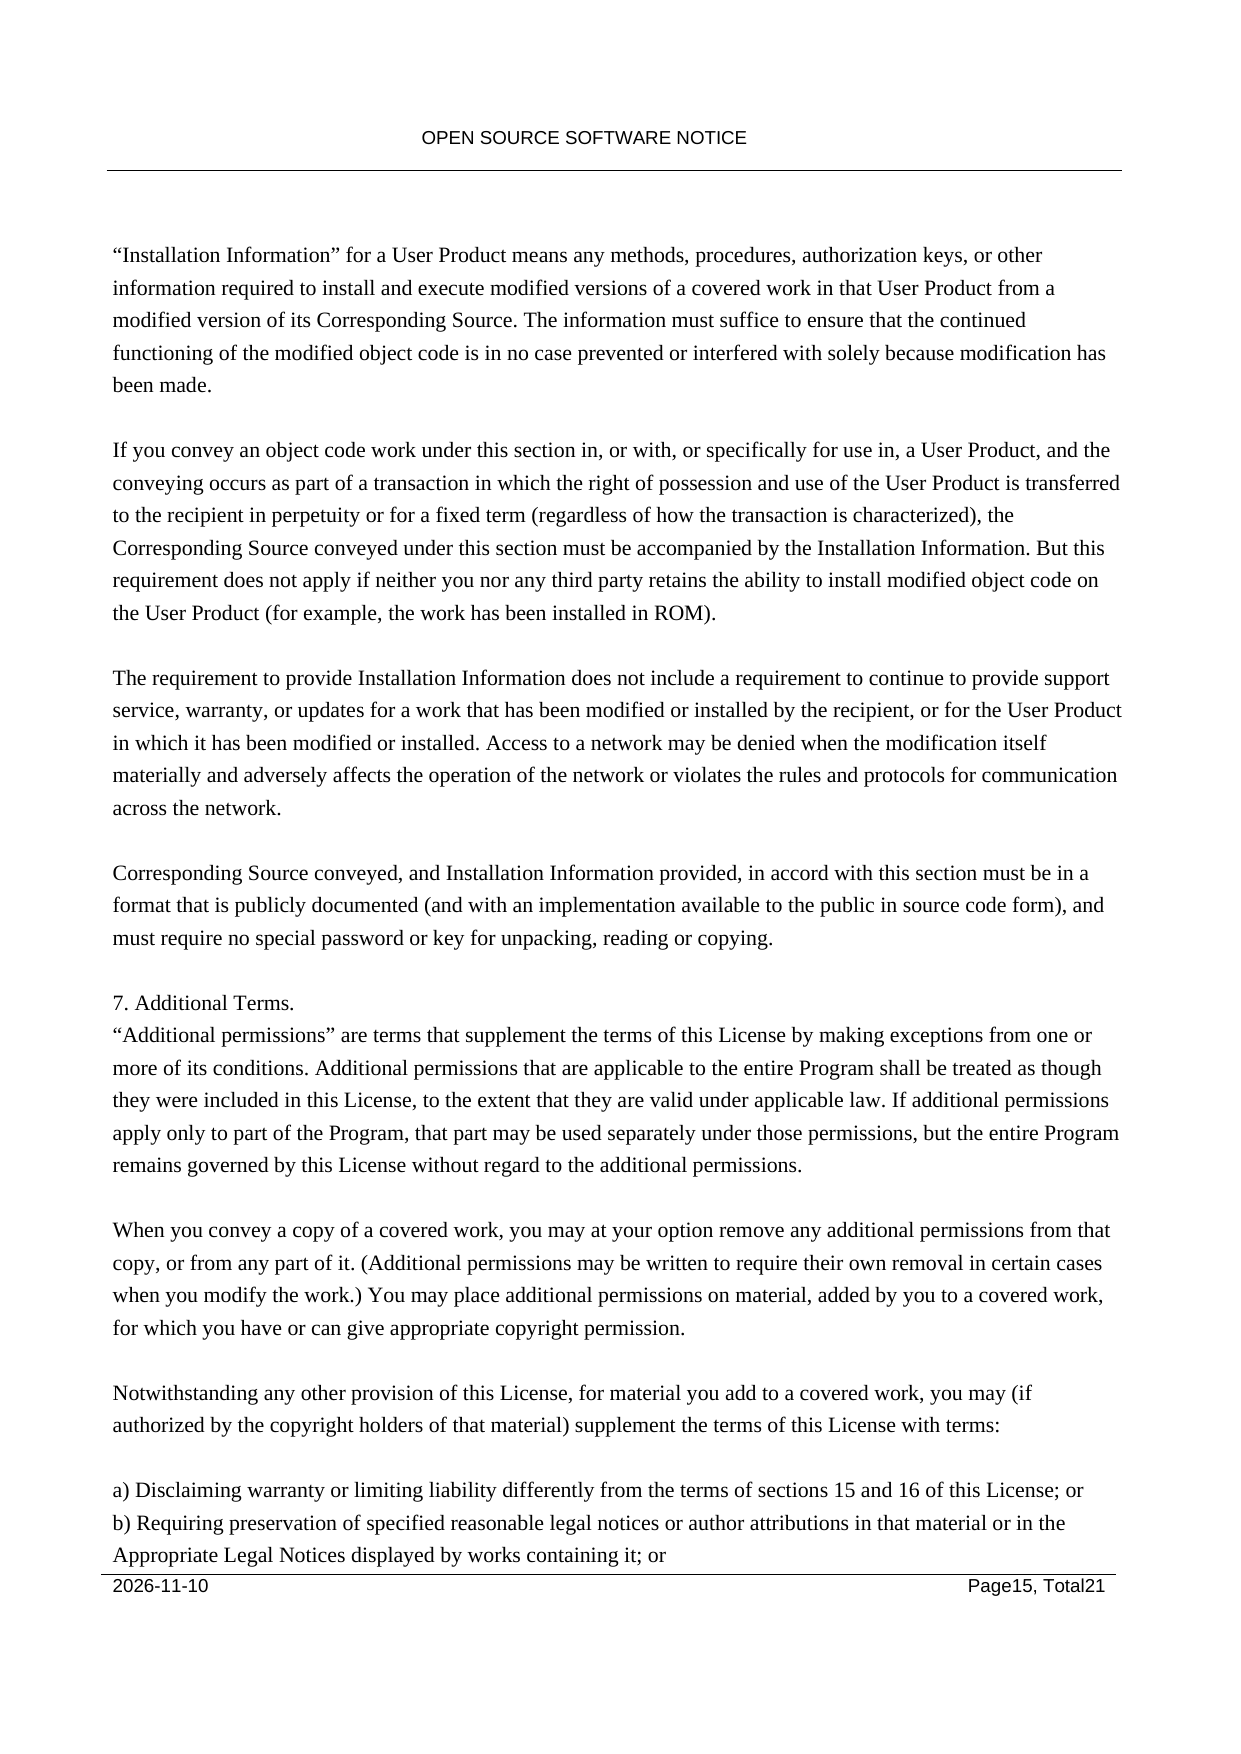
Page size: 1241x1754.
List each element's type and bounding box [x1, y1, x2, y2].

text [112, 206, 1128, 1571]
